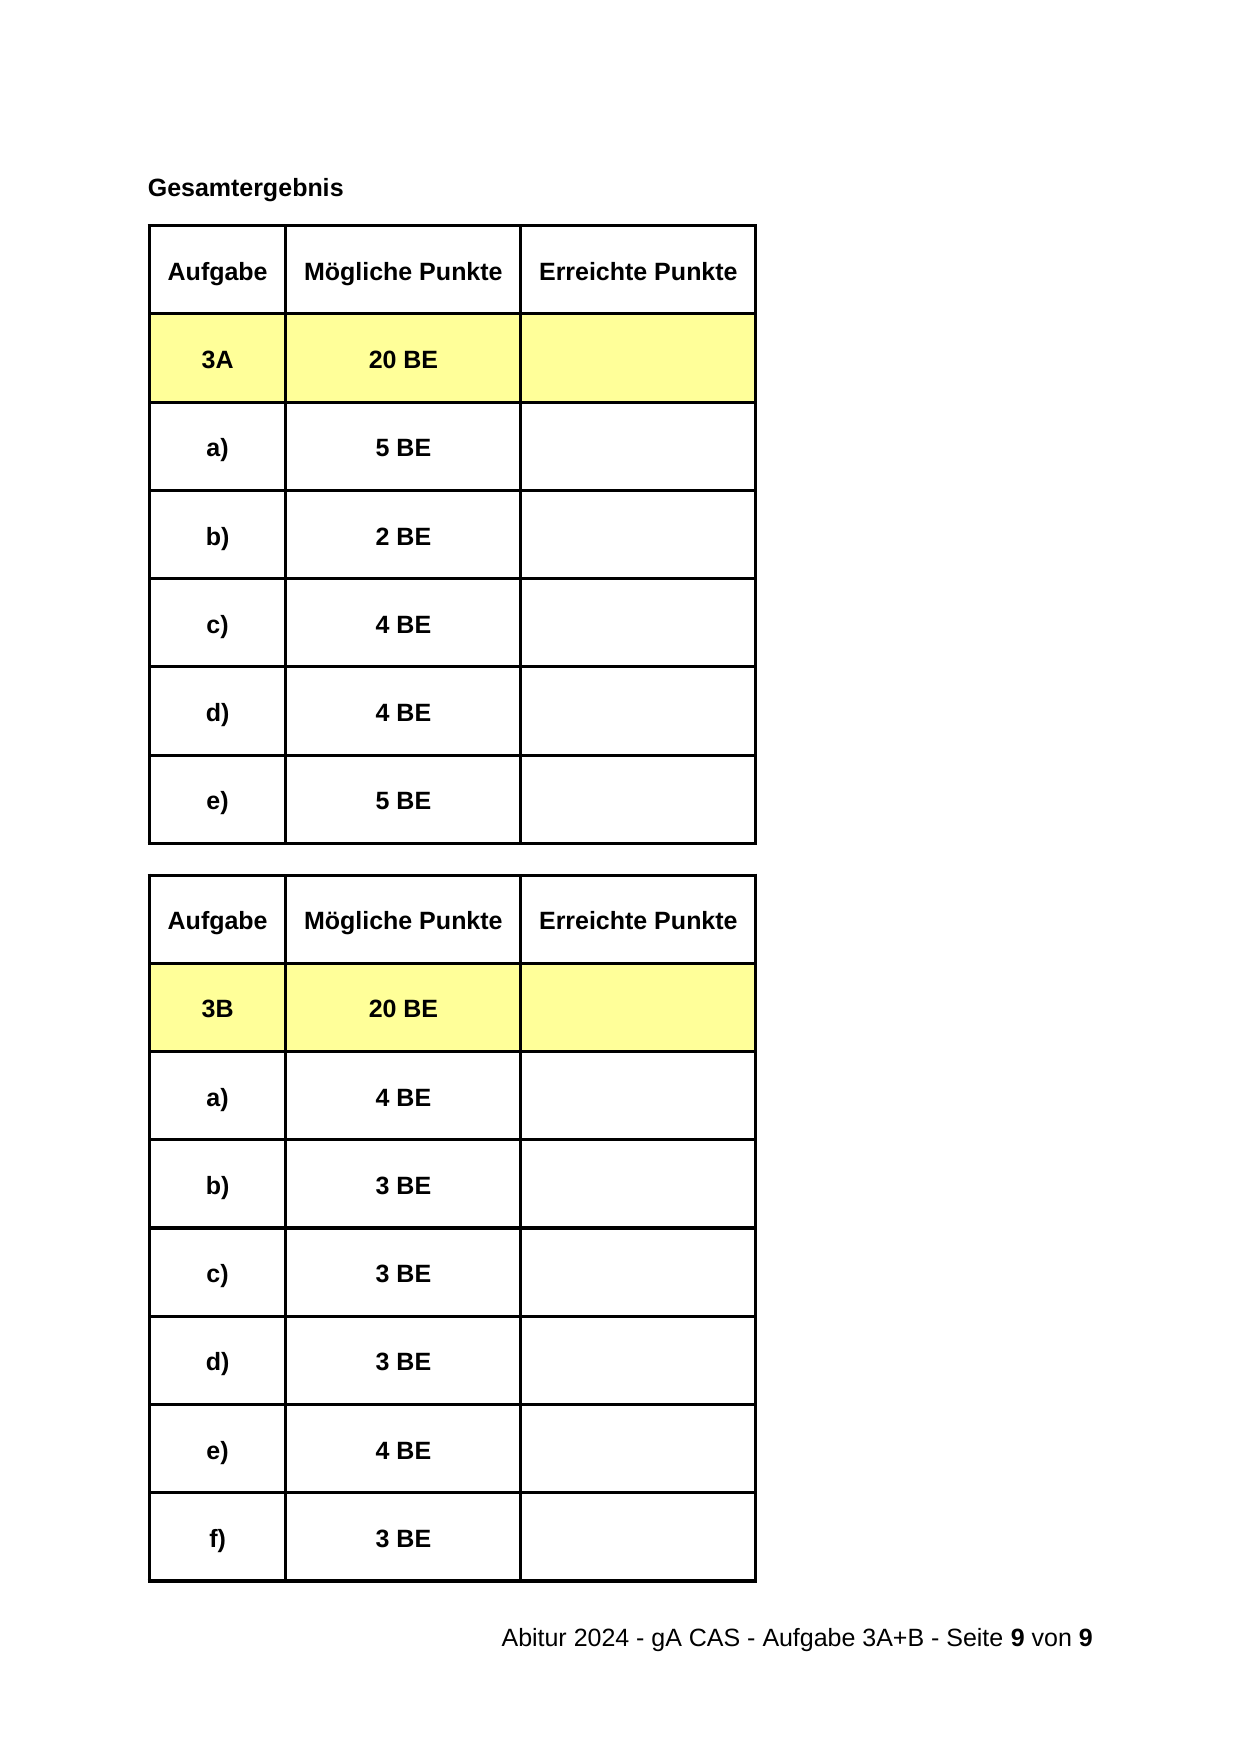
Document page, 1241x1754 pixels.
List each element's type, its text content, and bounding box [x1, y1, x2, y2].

table_cell 20 BE [287, 315, 519, 401]
table_cell c) [151, 580, 284, 665]
table_cell e) [151, 1406, 284, 1491]
table_cell [522, 1406, 754, 1491]
table_header Mögliche Punkte [287, 227, 519, 312]
table_cell 3 BE [287, 1141, 519, 1226]
table_cell [522, 315, 754, 401]
table_cell 4 BE [287, 668, 519, 753]
table_cell b) [151, 492, 284, 577]
table_cell 4 BE [287, 1053, 519, 1138]
table_cell 3A [151, 315, 284, 401]
table_cell a) [151, 1053, 284, 1138]
table_cell [522, 1318, 754, 1403]
table_cell [522, 1230, 754, 1315]
table_cell d) [151, 1318, 284, 1403]
table_cell [522, 1053, 754, 1138]
table_cell 4 BE [287, 580, 519, 665]
table_header Mögliche Punkte [287, 877, 519, 962]
table_cell [522, 404, 754, 489]
table_cell 5 BE [287, 404, 519, 489]
table_cell 4 BE [287, 1406, 519, 1491]
subtitle Gesamtergebnis [148, 173, 1093, 201]
table_header Erreichte Punkte [522, 227, 754, 312]
table_cell [522, 668, 754, 753]
table_cell 3 BE [287, 1230, 519, 1315]
table_cell [522, 580, 754, 665]
table_cell e) [151, 757, 284, 842]
table_cell 2 BE [287, 492, 519, 577]
table_cell f) [151, 1494, 284, 1579]
table_cell 3 BE [287, 1494, 519, 1579]
table_cell [522, 965, 754, 1050]
table_cell [522, 757, 754, 842]
table_cell 3B [151, 965, 284, 1050]
table_cell c) [151, 1230, 284, 1315]
table_cell [522, 1494, 754, 1579]
table_cell 5 BE [287, 757, 519, 842]
table_cell [522, 492, 754, 577]
table_cell 3 BE [287, 1318, 519, 1403]
table_cell d) [151, 668, 284, 753]
table_cell a) [151, 404, 284, 489]
table_cell b) [151, 1141, 284, 1226]
table_cell [522, 1141, 754, 1226]
table_header Erreichte Punkte [522, 877, 754, 962]
table_header Aufgabe [151, 877, 284, 962]
table_header Aufgabe [151, 227, 284, 312]
table_cell 20 BE [287, 965, 519, 1050]
